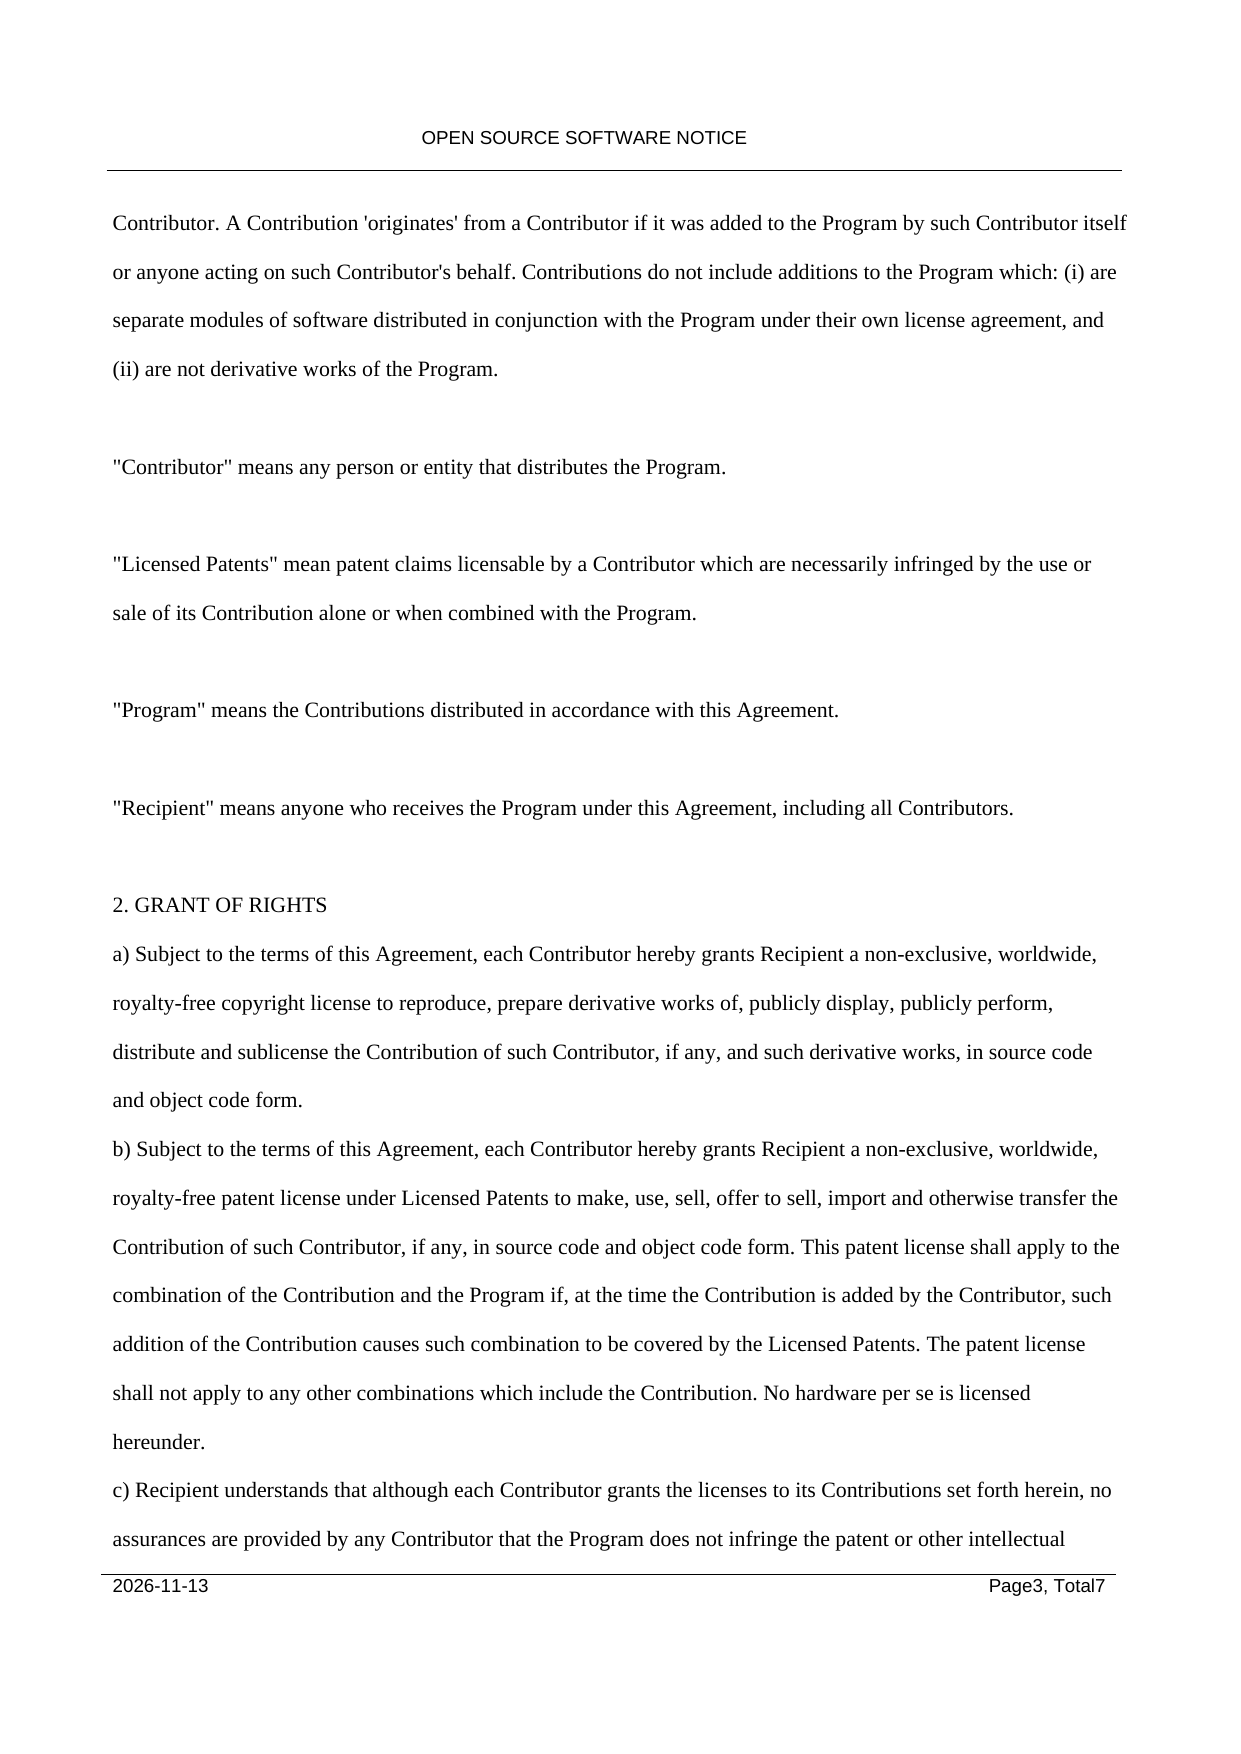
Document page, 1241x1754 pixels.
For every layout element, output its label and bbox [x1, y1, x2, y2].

text [112, 206, 1128, 1555]
